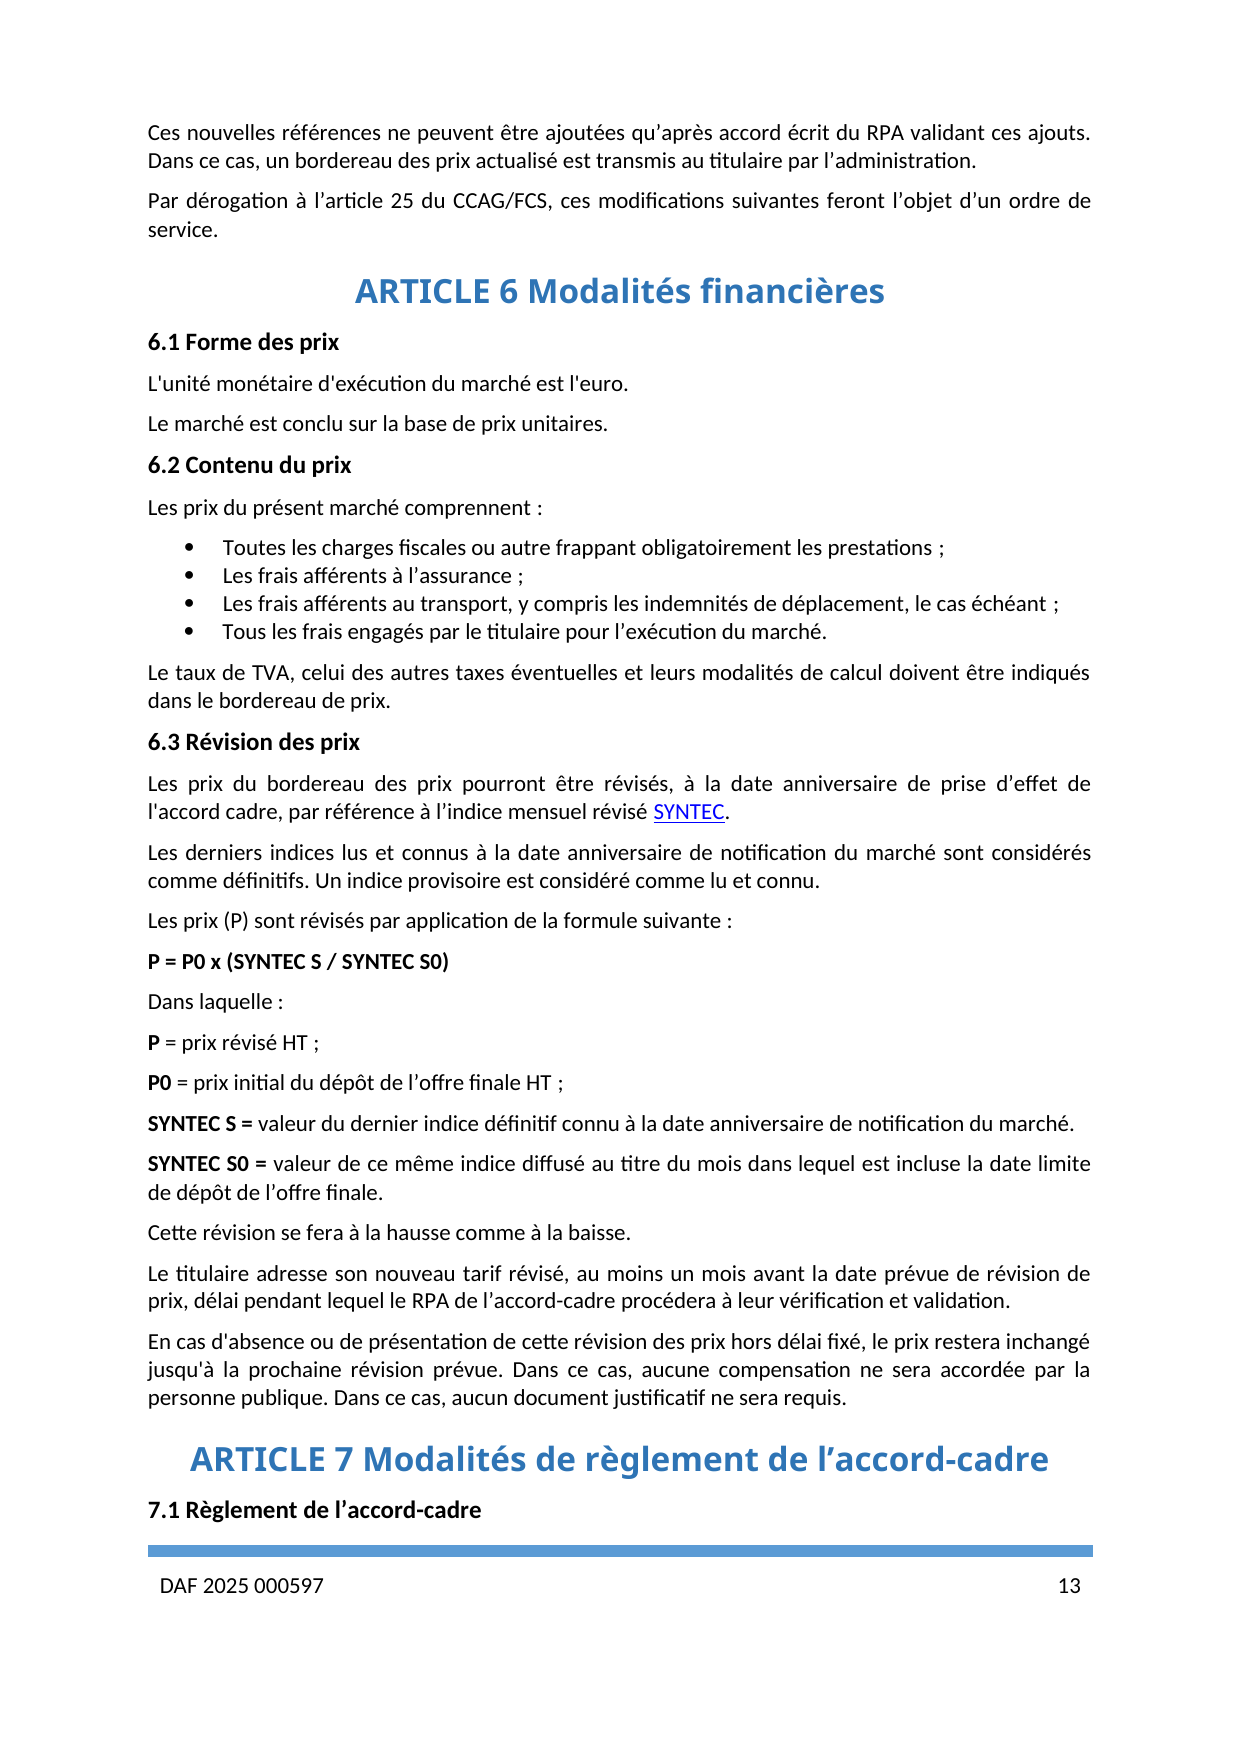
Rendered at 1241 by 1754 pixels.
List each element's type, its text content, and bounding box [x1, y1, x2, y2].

text SYNTEC S0 = valeur de ce même indice diffusé au titre du mois dans lequel est incluse la date limite de dépôt de l’offre finale. [148, 1149, 1093, 1206]
text Cette révision se fera à la hausse comme à la baisse. [148, 1218, 1093, 1246]
text Les prix du bordereau des prix pourront être révisés, à la date anniversaire de prise d’effet de l'accord cadre, par référence à l’indice mensuel révisé SYNTEC. [148, 769, 1093, 825]
subtitle 7.1 Règlement de l’accord-cadre [148, 1494, 1093, 1525]
list Les frais afférents à l’assurance ; [185, 561, 1093, 589]
text SYNTEC S = valeur du dernier indice définitif connu à la date anniversaire de notification du marché. [148, 1109, 1093, 1137]
text Le titulaire adresse son nouveau tarif révisé, au moins un mois avant la date prévue de révision de prix, délai pendant lequel le RPA de l’accord-cadre procédera à leur vérification et validation. [148, 1259, 1093, 1315]
list Les frais afférents au transport, y compris les indemnités de déplacement, le cas échéant ; [185, 589, 1093, 617]
text L'unité monétaire d'exécution du marché est l'euro. [148, 369, 1093, 397]
text Ces nouvelles références ne peuvent être ajoutées qu’après accord écrit du RPA validant ces ajouts. Dans ce cas, un bordereau des prix actualisé est transmis au titulaire par l’administration. [148, 118, 1093, 174]
subtitle ARTICLE 6 Modalités financières [148, 268, 1093, 313]
text P = P0 x (SYNTEC S / SYNTEC S0) [148, 947, 1093, 975]
text Le marché est conclu sur la base de prix unitaires. [148, 409, 1093, 437]
text En cas d'absence ou de présentation de cette révision des prix hors délai fixé, le prix restera inchangé jusqu'à la prochaine révision prévue. Dans ce cas, aucune compensation ne sera accordée par la personne publique. Dans ce cas, aucun document justificatif ne sera requis. [148, 1327, 1093, 1411]
text Dans laquelle : [148, 987, 1093, 1016]
subtitle 6.2 Contenu du prix [148, 450, 1093, 480]
text P0 = prix initial du dépôt de l’offre finale HT ; [148, 1068, 1093, 1097]
list Toutes les charges fiscales ou autre frappant obligatoirement les prestations ; [185, 533, 1093, 561]
list Tous les frais engagés par le titulaire pour l’exécution du marché. [185, 617, 1093, 645]
text Les prix du présent marché comprennent : [148, 493, 1093, 521]
subtitle ARTICLE 7 Modalités de règlement de l’accord-cadre [148, 1436, 1093, 1482]
text Par dérogation à l’article 25 du CCAG/FCS, ces modifications suivantes feront l’objet d’un ordre de service. [148, 187, 1093, 243]
subtitle 6.3 Révision des prix [148, 726, 1093, 757]
text Le taux de TVA, celui des autres taxes éventuelles et leurs modalités de calcul doivent être indiqués dans le bordereau de prix. [148, 658, 1093, 714]
subtitle 6.1 Forme des prix [148, 326, 1093, 356]
text Les prix (P) sont révisés par application de la formule suivante : [148, 906, 1093, 934]
text P = prix révisé HT ; [148, 1028, 1093, 1056]
text Les derniers indices lus et connus à la date anniversaire de notification du marché sont considérés comme définitifs. Un indice provisoire est considéré comme lu et connu. [148, 838, 1093, 894]
